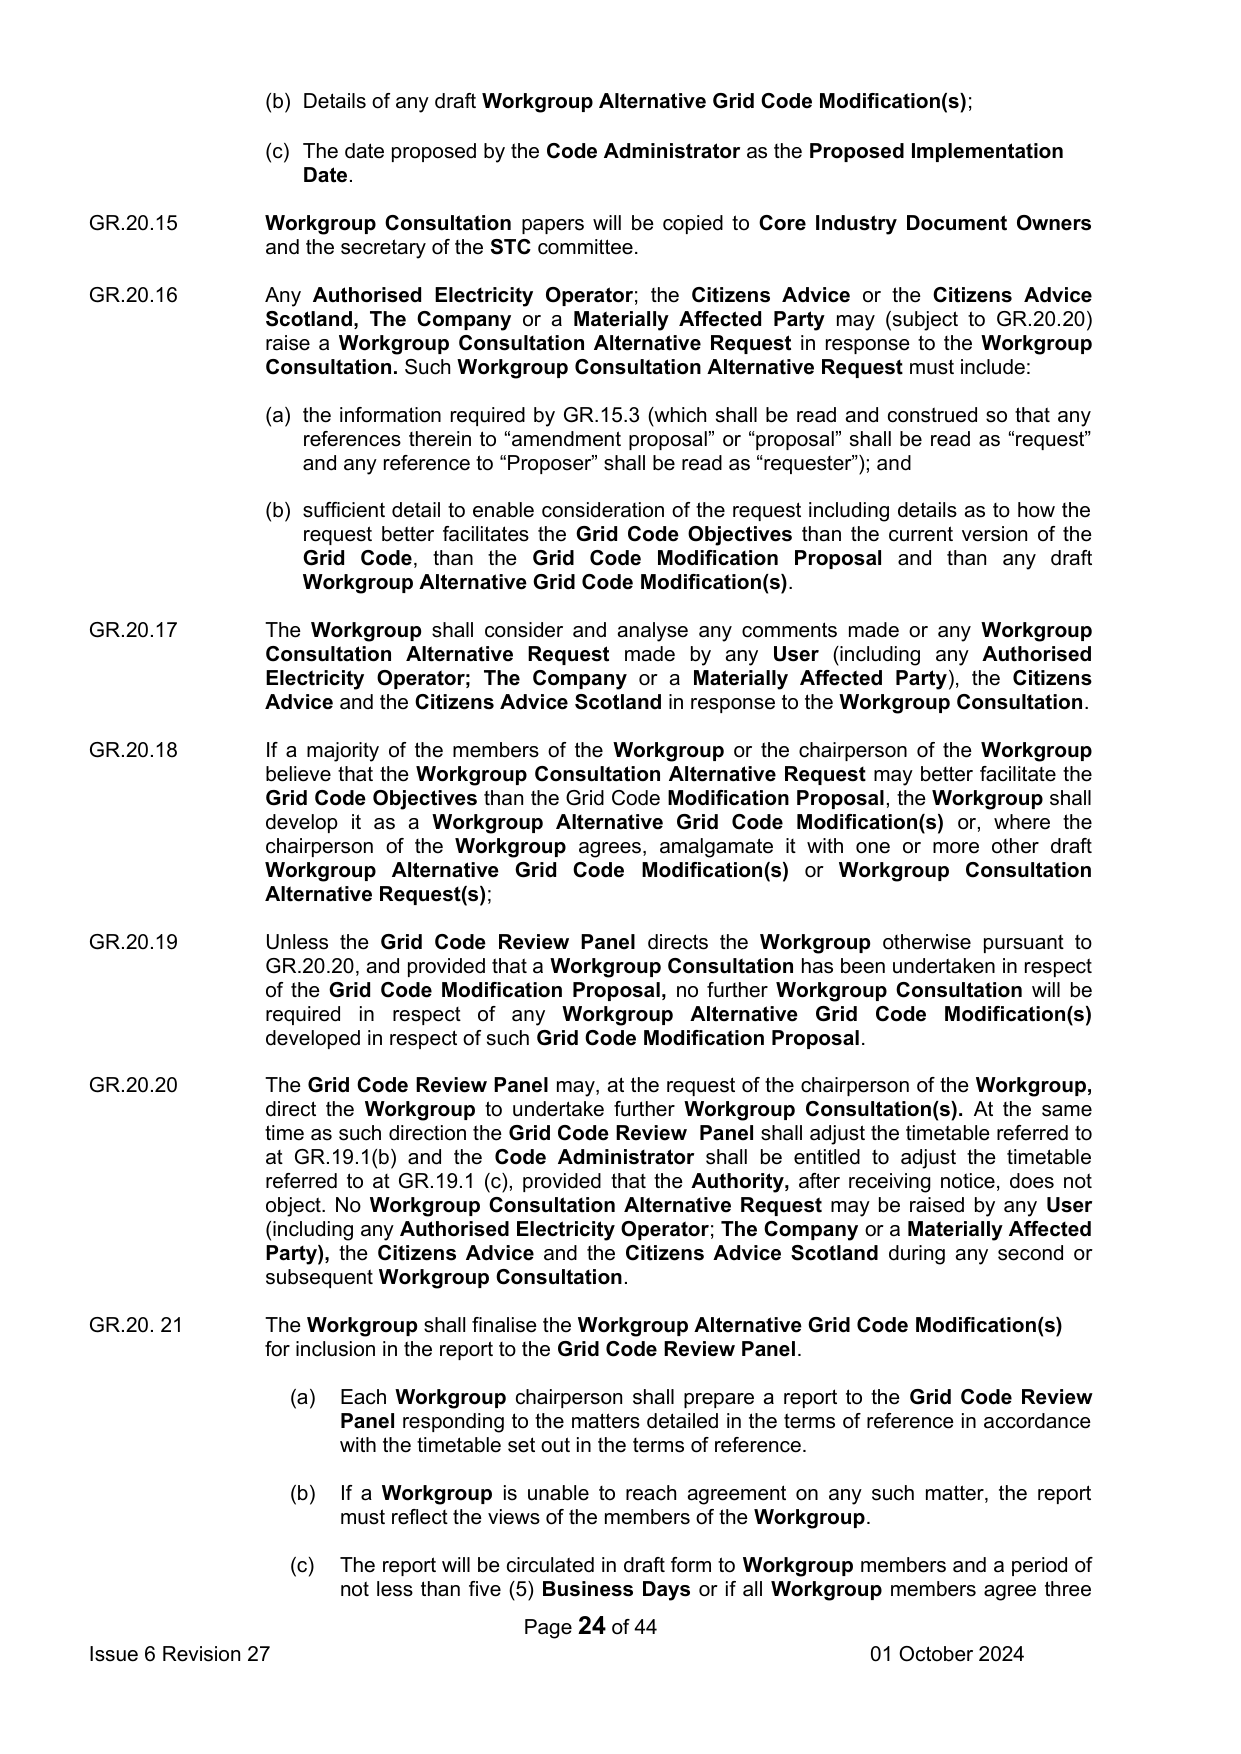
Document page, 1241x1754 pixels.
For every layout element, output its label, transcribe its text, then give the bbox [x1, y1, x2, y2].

text GR.20.19 Unless the Grid Code Review Panel directs the Workgroup otherwise pursuant to GR.20.20, and provided that a Workgroup Consultation has been undertaken in respect of the Grid Code Modification Proposal, no further Workgroup Consultation will be required in respect of any Workgroup Alternative Grid Code Modification(s) developed in respect of such Grid Code Modification Proposal. [89, 929, 1092, 1049]
list The date proposed by the Code Administrator as the Proposed Implementation Date. [265, 139, 1092, 187]
text GR.20.15 Workgroup Consultation papers will be copied to Core Industry Document Owners and the secretary of the STC committee. [89, 211, 1092, 259]
text GR.20.17 The Workgroup shall consider and analyse any comments made or any Workgroup Consultation Alternative Request made by any User (including any Authorised Electricity Operator; The Company or a Materially Affected Party), the Citizens Advice and the Citizens Advice Scotland in response to the Workgroup Consultation. [89, 618, 1092, 714]
text (a) Each Workgroup chairperson shall prepare a report to the Grid Code Review Panel responding to the matters detailed in the terms of reference in accordance with the timetable set out in the terms of reference. [290, 1385, 1092, 1457]
list the information required by GR.15.3 (which shall be read and construed so that any references therein to “amendment proposal” or “proposal” shall be read as “request” and any reference to “Proposer” shall be read as “requester”); and [265, 402, 1092, 474]
text (b) If a Workgroup is unable to reach agreement on any such matter, the report must reflect the views of the members of the Workgroup. [290, 1481, 1092, 1528]
text GR.20.20 The Grid Code Review Panel may, at the request of the chairperson of the Workgroup, direct the Workgroup to undertake further Workgroup Consultation(s). At the same time as such direction the Grid Code Review Panel shall adjust the timetable referred to at GR.19.1(b) and the Code Administrator shall be entitled to adjust the timetable referred to at GR.19.1 (c), provided that the Authority, after receiving notice, does not object. No Workgroup Consultation Alternative Request may be raised by any User (including any Authorised Electricity Operator; The Company or a Materially Affected Party), the Citizens Advice and the Citizens Advice Scotland during any second or subsequent Workgroup Consultation. [89, 1073, 1092, 1289]
list sufficient detail to enable consideration of the request including details as to how the request better facilitates the Grid Code Objectives than the current version of the Grid Code, than the Grid Code Modification Proposal and than any draft Workgroup Alternative Grid Code Modification(s). [265, 498, 1092, 594]
text GR.20. 21 The Workgroup shall finalise the Workgroup Alternative Grid Code Modification(s) for inclusion in the report to the Grid Code Review Panel. [89, 1313, 1092, 1361]
list Details of any draft Workgroup Alternative Grid Code Modification(s); [265, 89, 1092, 113]
text GR.20.16 Any Authorised Electricity Operator; the Citizens Advice or the Citizens Advice Scotland, The Company or a Materially Affected Party may (subject to GR.20.20) raise a Workgroup Consultation Alternative Request in response to the Workgroup Consultation. Such Workgroup Consultation Alternative Request must include: [89, 283, 1092, 378]
text GR.20.18 If a majority of the members of the Workgroup or the chairperson of the Workgroup believe that the Workgroup Consultation Alternative Request may better facilitate the Grid Code Objectives than the Grid Code Modification Proposal, the Workgroup shall develop it as a Workgroup Alternative Grid Code Modification(s) or, where the chairperson of the Workgroup agrees, amalgamate it with one or more other draft Workgroup Alternative Grid Code Modification(s) or Workgroup Consultation Alternative Request(s); [89, 738, 1092, 906]
